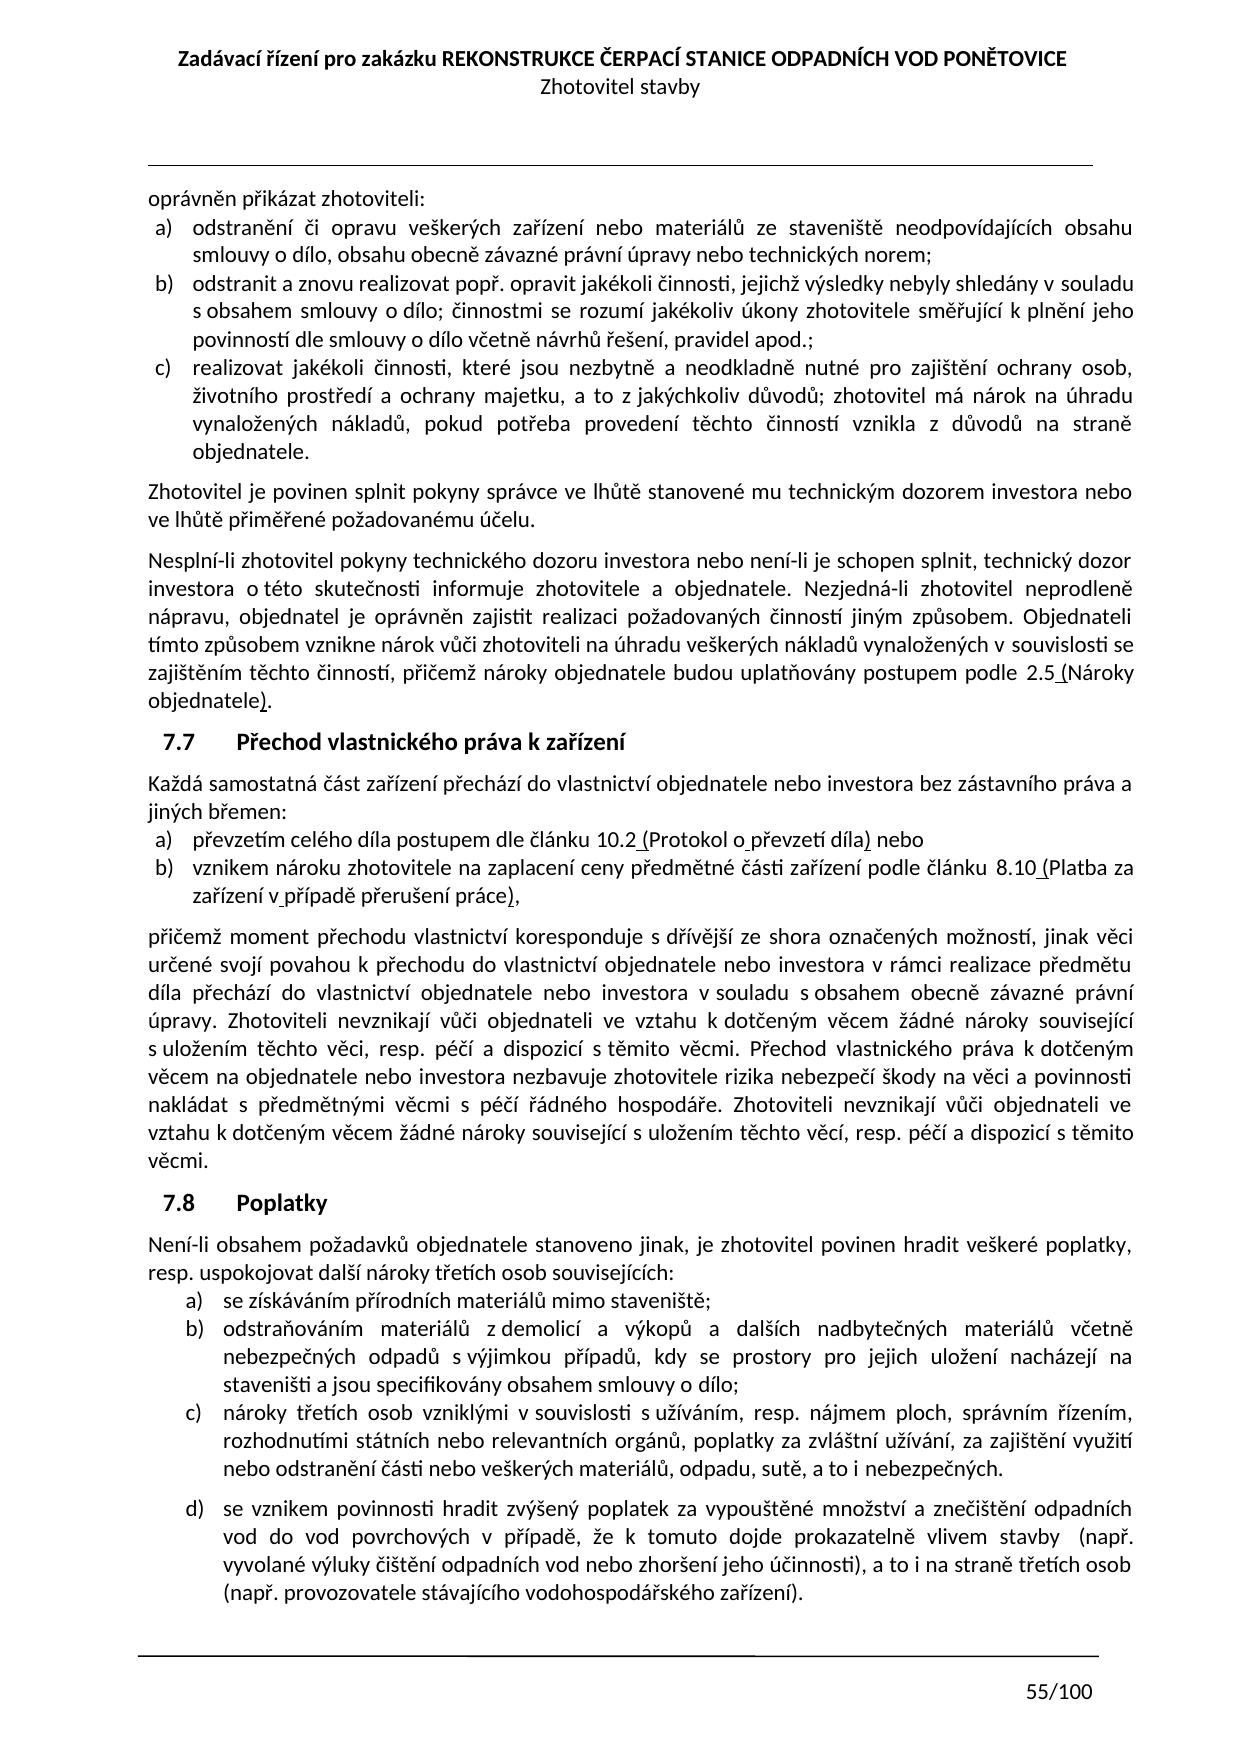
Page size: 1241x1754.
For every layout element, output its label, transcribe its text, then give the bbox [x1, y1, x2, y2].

table_cell Každá samostatná část zařízení přechází do vlastnictví objednatele nebo investora bez zástavního práva a jiných břemen: převzetím celého díla postupem dle článku 10.2 (Protokol o převzetí díla) nebo vznikem nároku zhotovitele na zaplacení ceny předmětné části zařízení podle článku 8.10 (Platba za zařízení v případě přerušení práce), přičemž moment přechodu vlastnictví koresponduje s dřívější ze shora označených možností, jinak věci určené svojí povahou k přechodu do vlastnictví objednatele nebo investora v rámci realizace předmětu díla přechází do vlastnictví objednatele nebo investora v souladu s obsahem obecně závazné právní úpravy. Zhotoviteli nevznikají vůči objednateli ve vztahu k dotčeným věcem žádné nároky související s uložením těchto věci, resp. péčí a dispozicí s těmito věcmi. Přechod vlastnického práva k dotčeným věcem na objednatele nebo investora nezbavuje zhotovitele rizika nebezpečí škody na věci a povinnosti nakládat s předmětnými věcmi s péčí řádného hospodáře. Zhotoviteli nevznikají vůči objednateli ve vztahu k dotčeným věcem žádné nároky související s uložením těchto věcí, resp. péčí a dispozicí s těmito věcmi. [137, 757, 1145, 1174]
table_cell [137, 172, 1145, 714]
table_cell Není-li obsahem požadavků objednatele stanoveno jinak, je zhotovitel povinen hradit veškeré poplatky, resp. uspokojovat další nároky třetích osob souvisejících: se získáváním přírodních materiálů mimo staveniště; odstraňováním materiálů z demolicí a výkopů a dalších nadbytečných materiálů včetně nebezpečných odpadů s výjimkou případů, kdy se prostory pro jejich uložení nacházejí na staveništi a jsou specifikovány obsahem smlouvy o dílo; nároky třetích osob vzniklými v souvislosti s užíváním, resp. nájmem ploch, správním řízením, rozhodnutími státních nebo relevantních orgánů, poplatky za zvláštní užívání, za zajištění využití nebo odstranění části nebo veškerých materiálů, odpadu, sutě, a to i nebezpečných. se vznikem povinnosti hradit zvýšený poplatek za vypouštěné množství a znečištění odpadních vod do vod povrchových v případě, že k tomuto dojde prokazatelně vlivem stavby (např. vyvolané výluky čištění odpadních vod nebo zhoršení jeho účinnosti), a to i na straně třetích osob (např. provozovatele stávajícího vodohospodářského zařízení). [137, 1217, 1145, 1634]
table_cell Poplatky [137, 1174, 1145, 1217]
table_cell Přechod vlastnického práva k zařízení [137, 714, 1145, 757]
